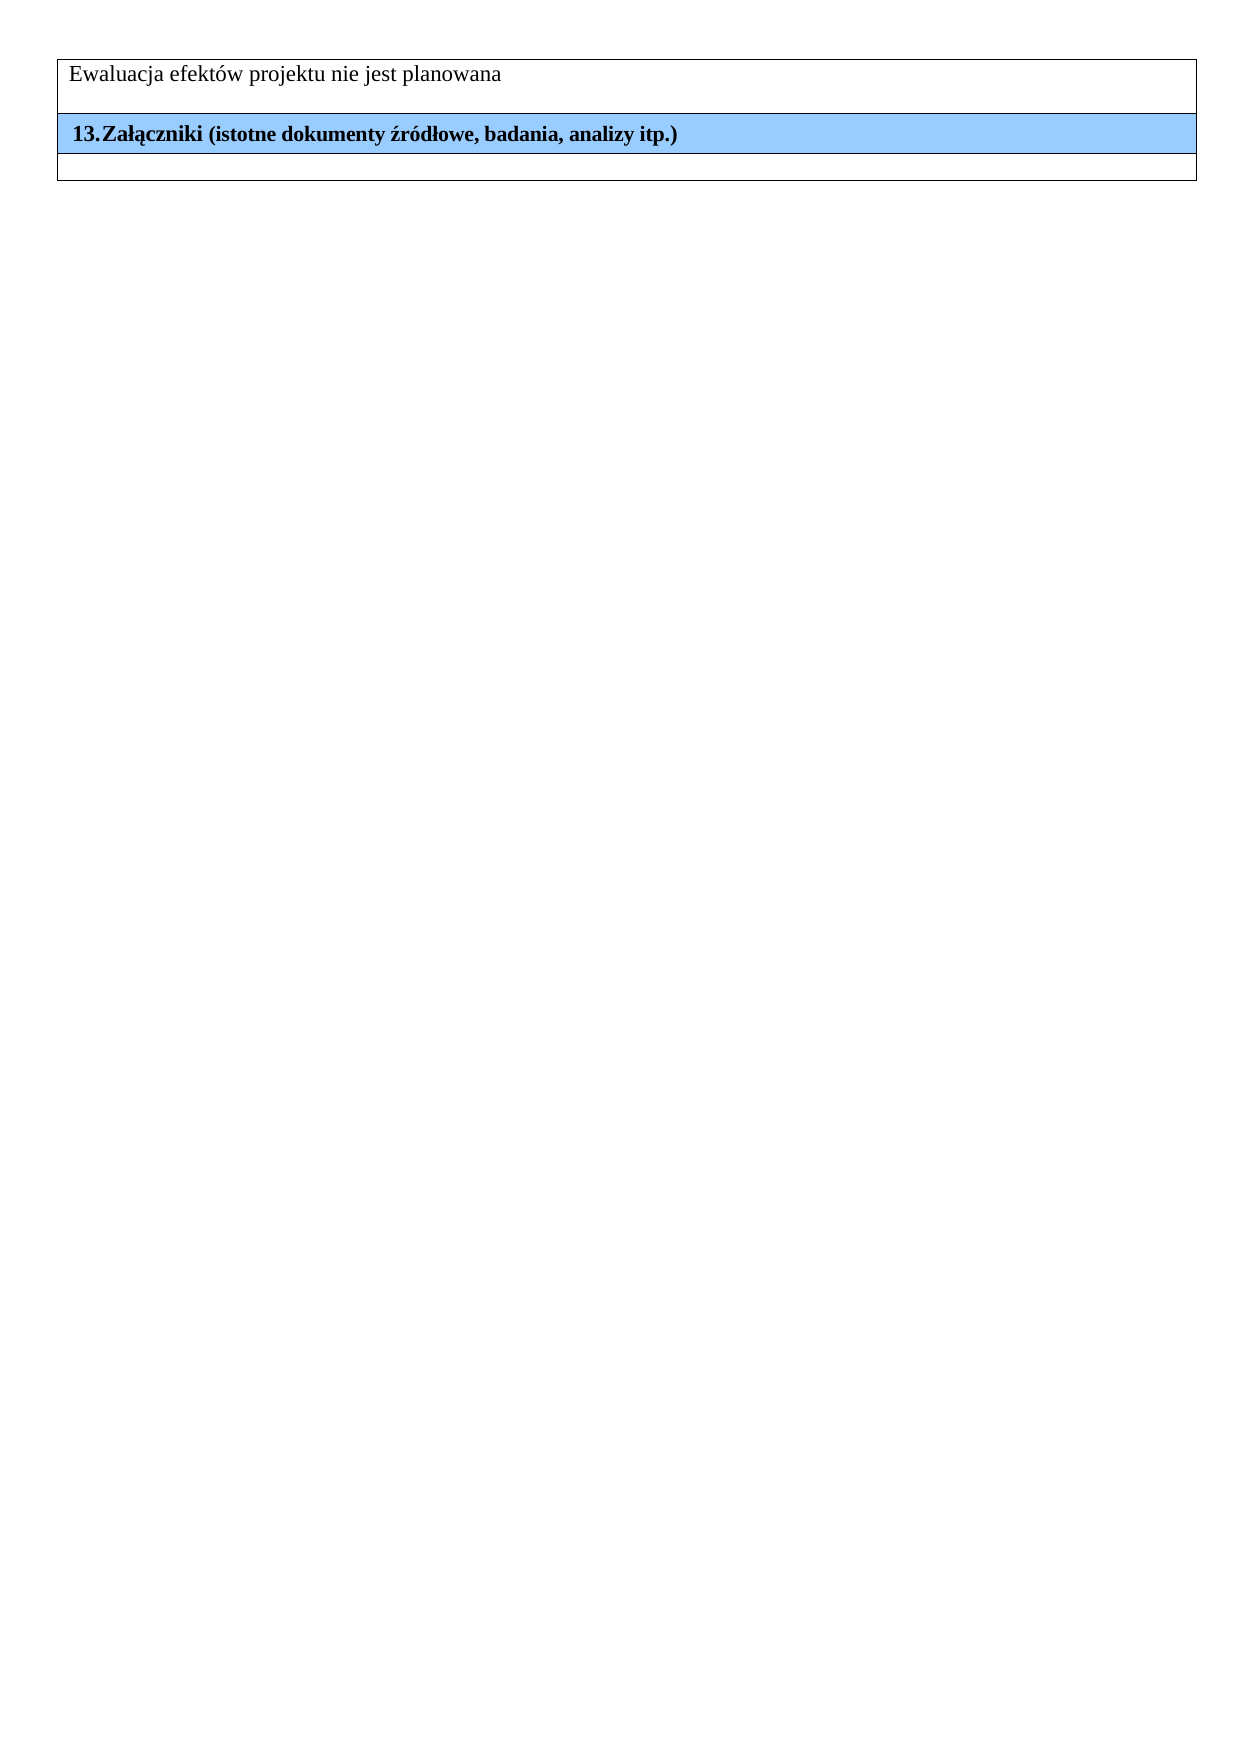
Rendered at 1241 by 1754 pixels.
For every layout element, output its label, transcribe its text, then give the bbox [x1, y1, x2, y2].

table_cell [58, 60, 1196, 113]
table_cell Załączniki (istotne dokumenty źródłowe, badania, analizy itp.) [58, 114, 1196, 153]
table_cell [58, 154, 1196, 180]
